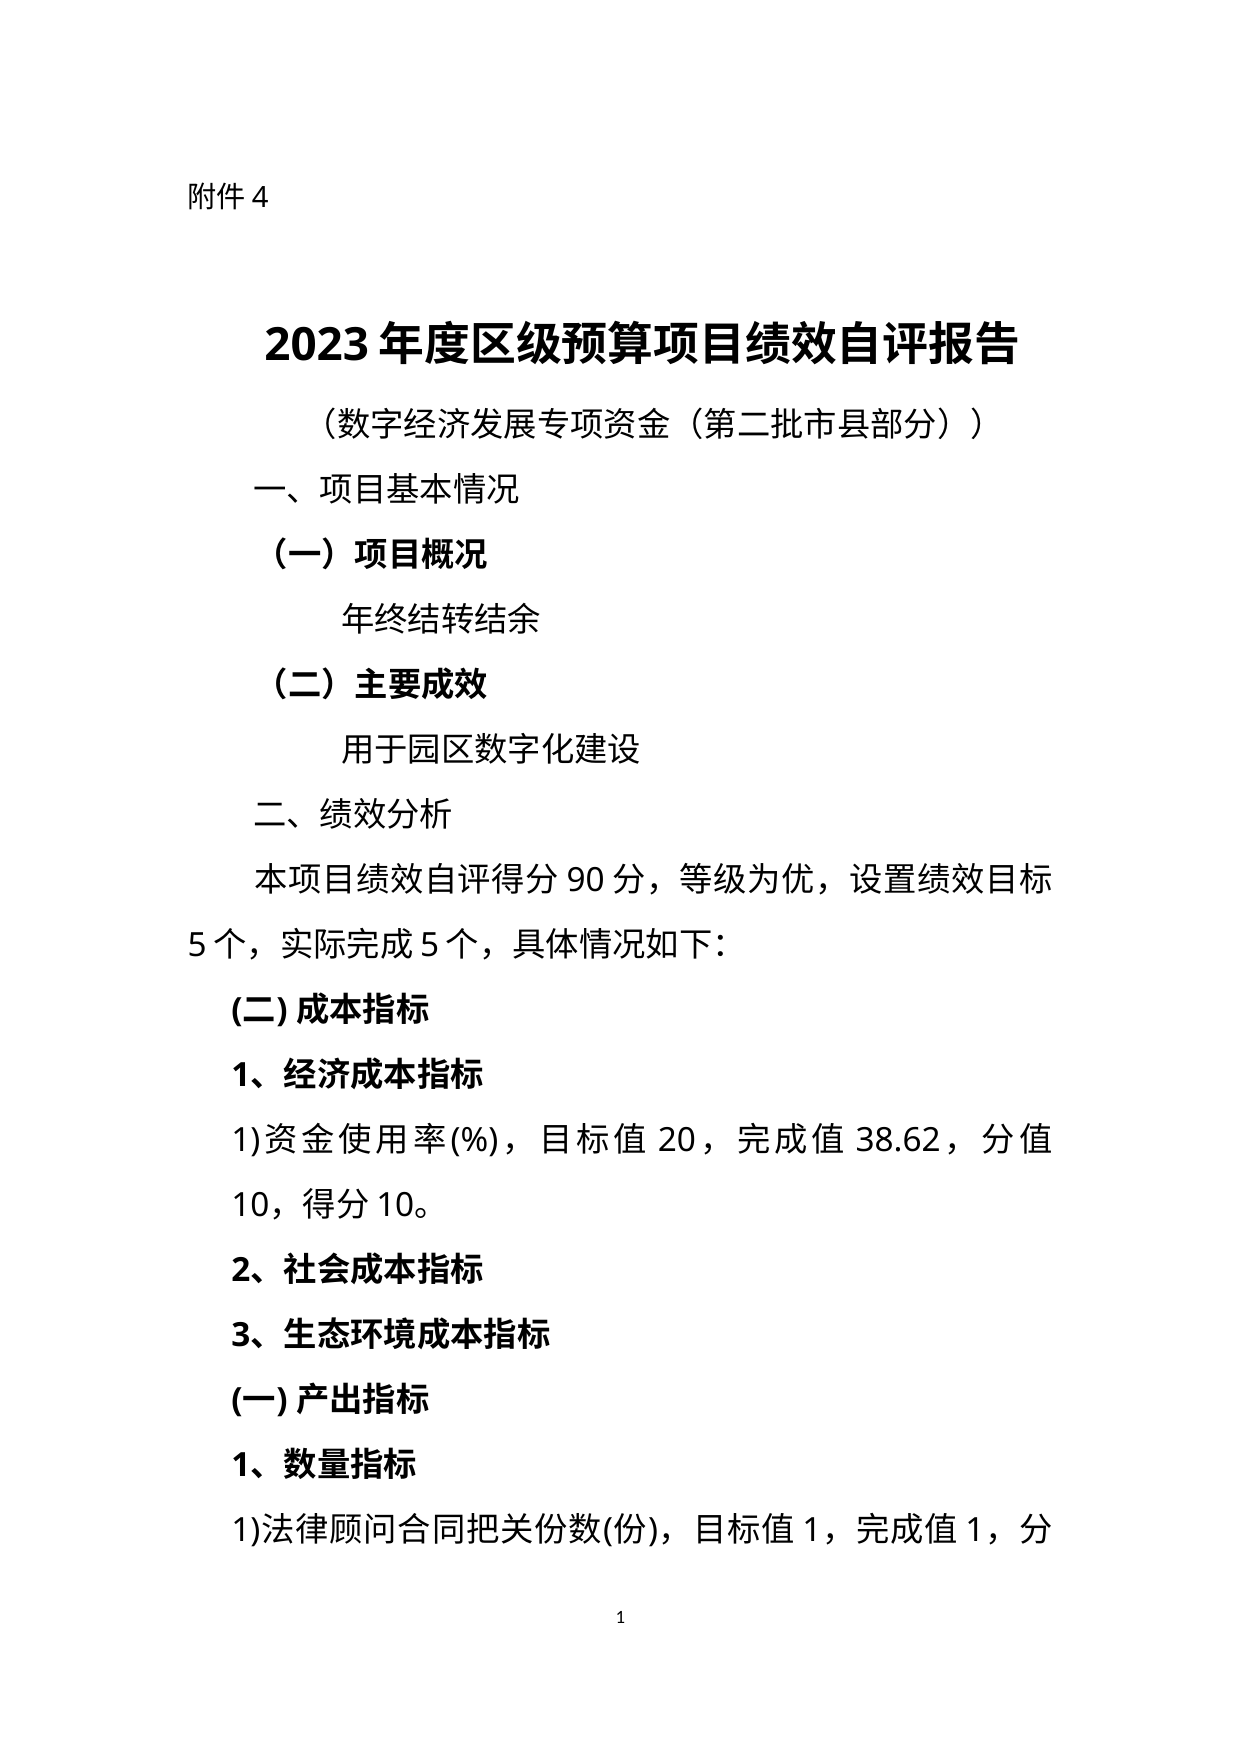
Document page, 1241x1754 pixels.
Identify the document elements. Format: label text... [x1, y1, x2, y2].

text 2023年度区级预算项目绩效自评报告 [187, 292, 1053, 389]
text 本项目绩效自评得分90分，等级为优，设置绩效目标5个，实际完成5个，具体情况如下： [187, 844, 1053, 974]
text 附件4 [187, 162, 1053, 227]
text 1、经济成本指标 [231, 1039, 1053, 1104]
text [231, 1494, 1053, 1559]
text 1、数量指标 [231, 1429, 1053, 1494]
text 年终结转结余 [187, 584, 1053, 649]
text 一、项目基本情况 [187, 454, 1053, 519]
text (二) 成本指标 [231, 974, 1053, 1039]
text 1)资金使用率(%)，目标值20，完成值38.62，分值10，得分10。 [231, 1104, 1053, 1234]
text 二、绩效分析 [187, 779, 1053, 844]
text 3、生态环境成本指标 [231, 1299, 1053, 1364]
text （数字经济发展专项资金（第二批市县部分）） [187, 389, 1053, 454]
text (一) 产出指标 [231, 1364, 1053, 1429]
text 用于园区数字化建设 [187, 714, 1053, 779]
text （二）主要成效 [187, 649, 1053, 714]
text （一）项目概况 [187, 519, 1053, 584]
text 2、社会成本指标 [231, 1234, 1053, 1299]
